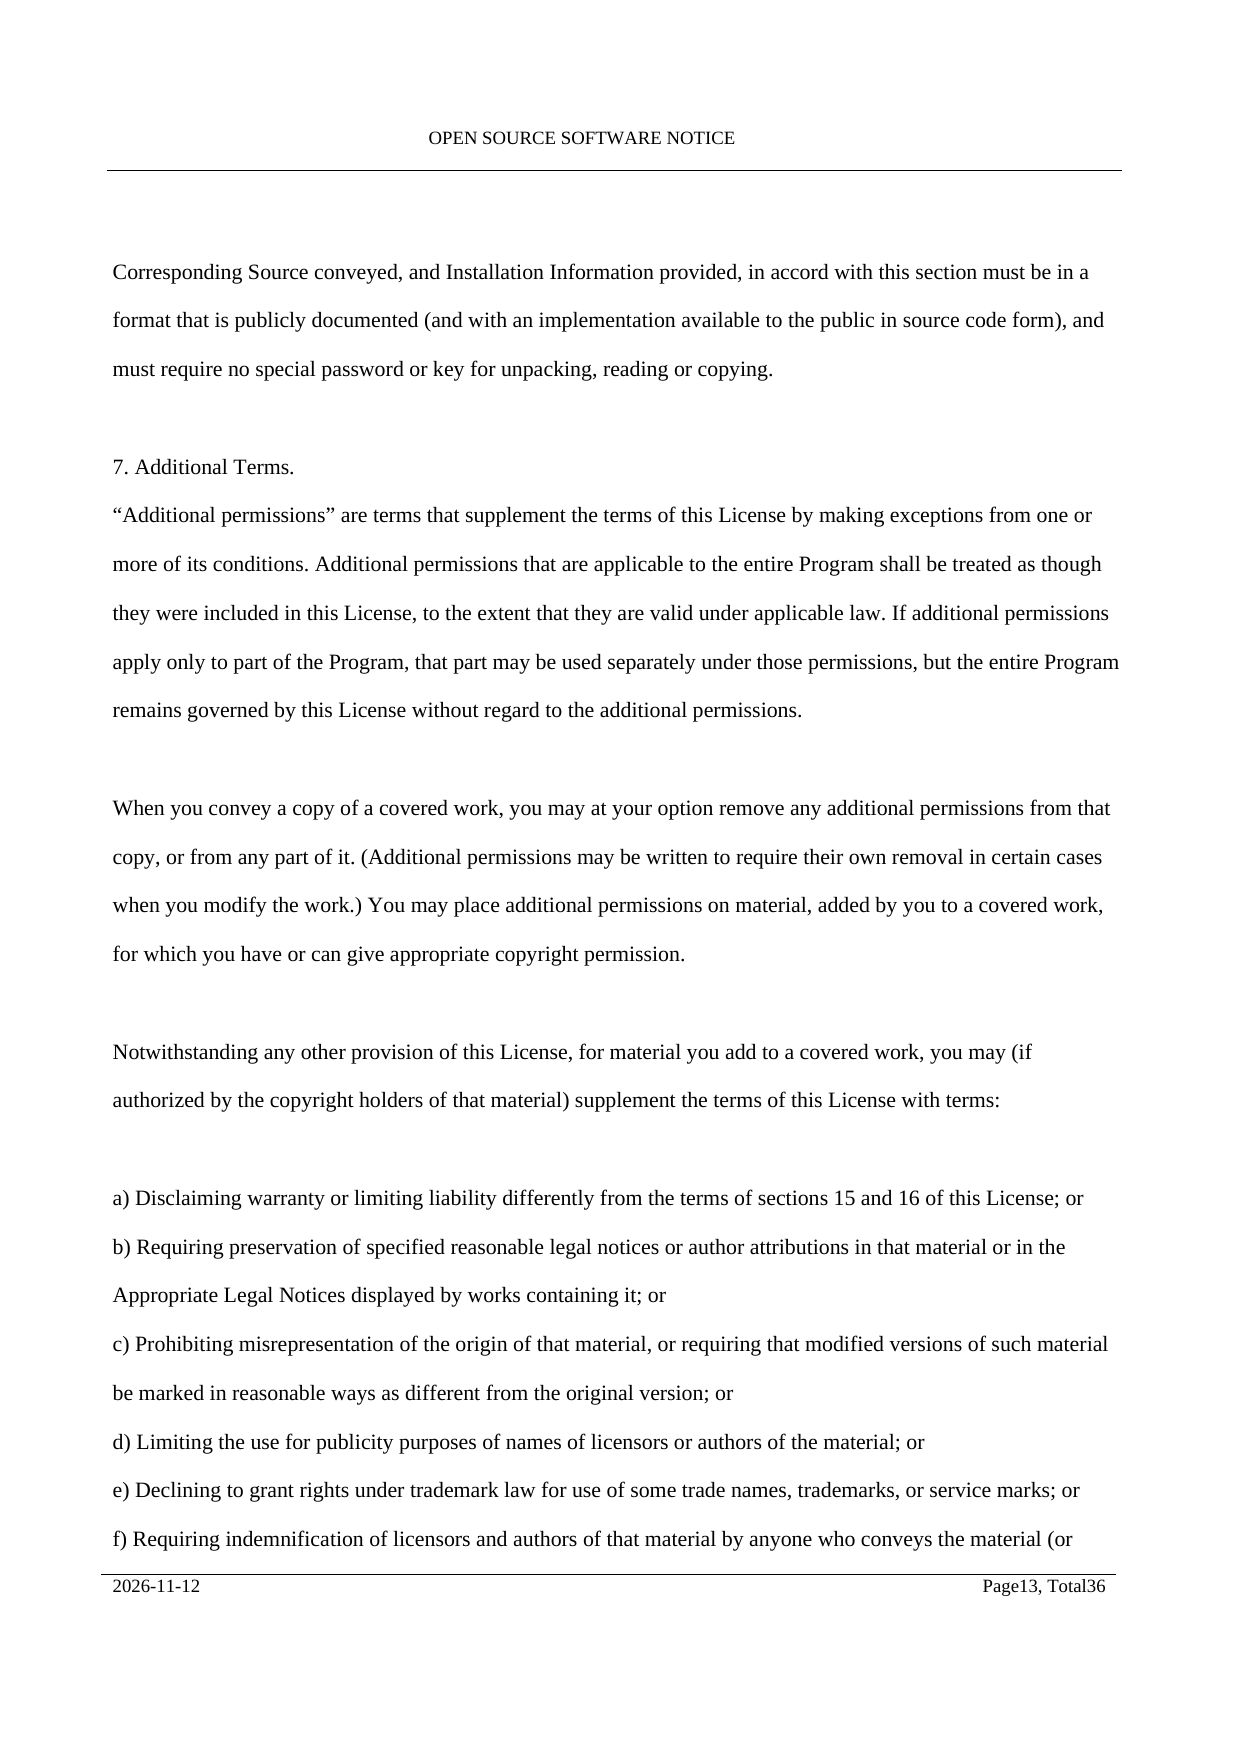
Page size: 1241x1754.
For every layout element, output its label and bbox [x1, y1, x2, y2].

text [112, 206, 1128, 1555]
